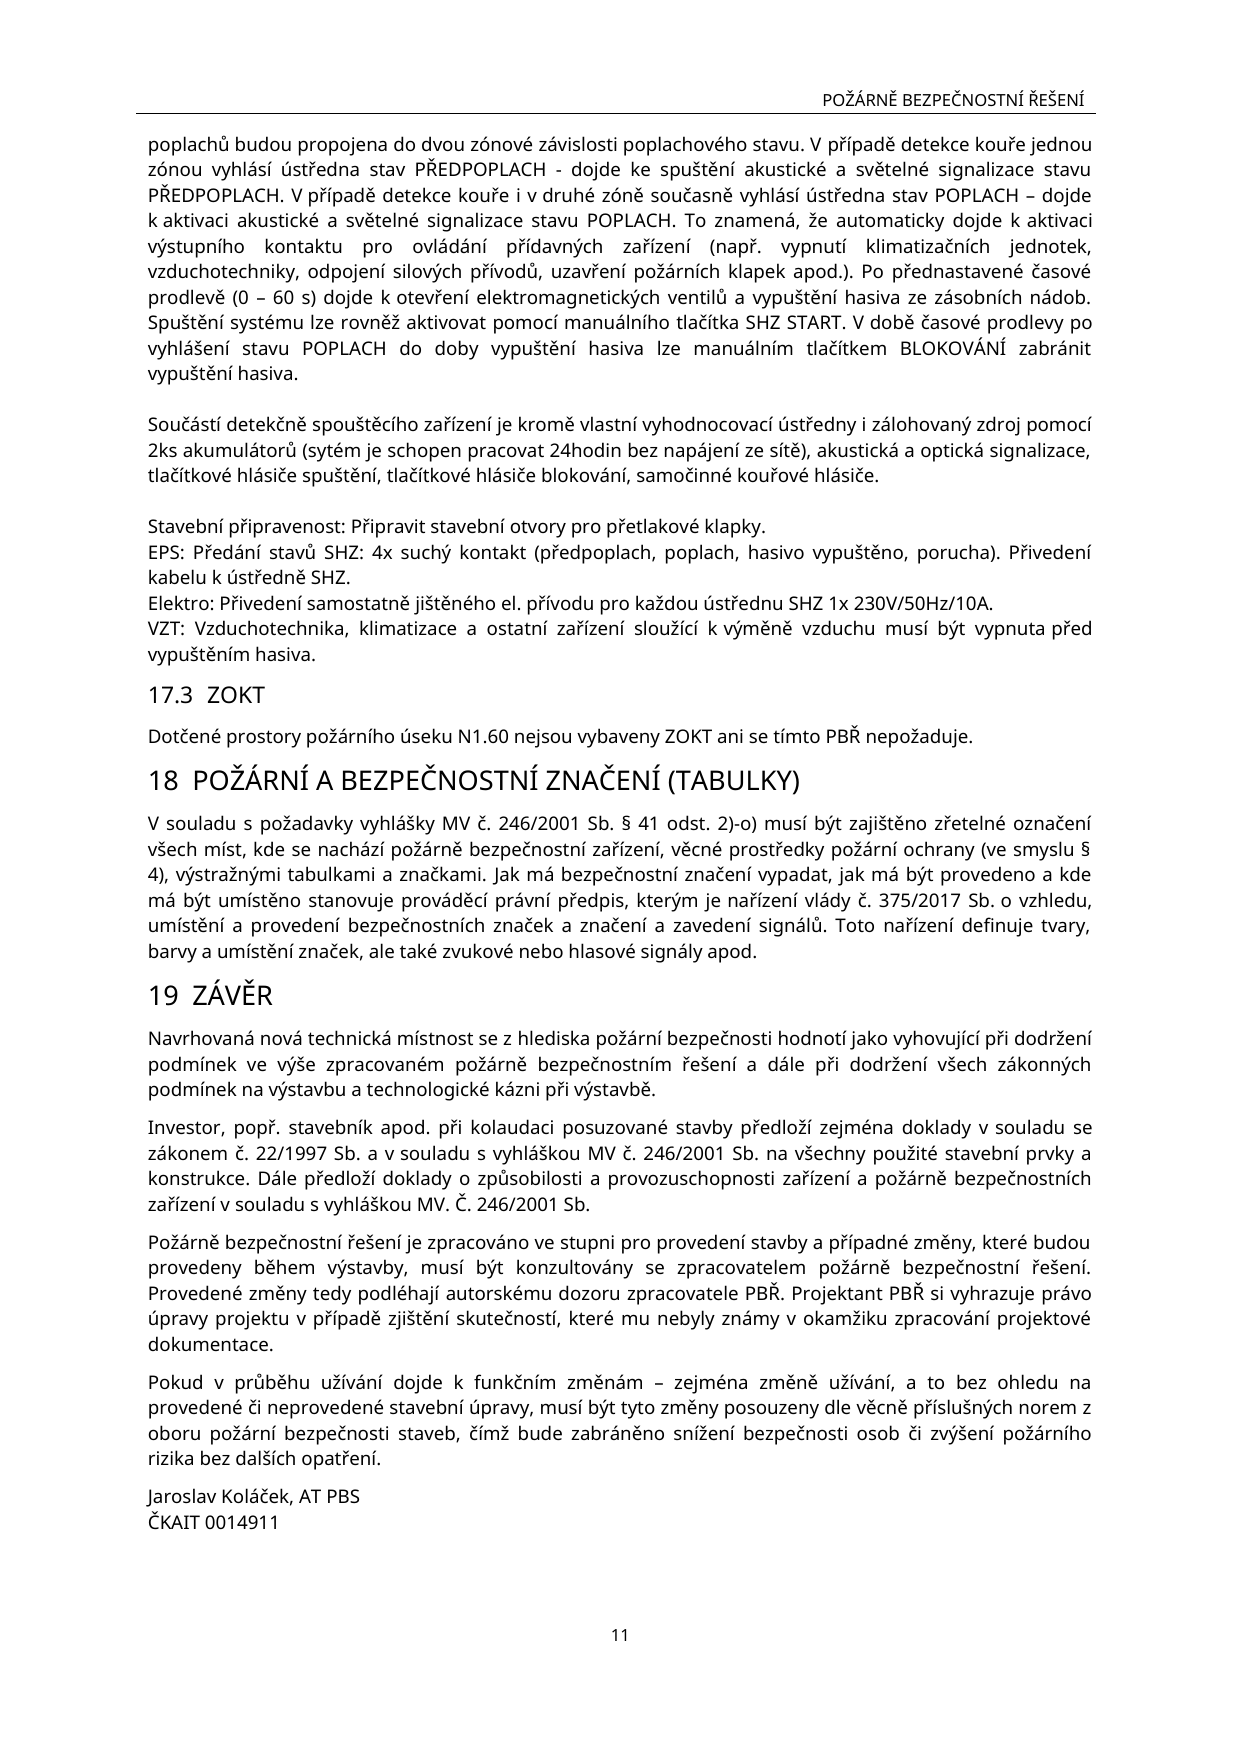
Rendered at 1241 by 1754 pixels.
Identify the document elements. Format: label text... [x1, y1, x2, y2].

text Pokud v průběhu užívání dojde k funkčním změnám – zejména změně užívání, a to bez ohledu na provedené či neprovedené stavební úpravy, musí být tyto změny posouzeny dle věcně příslušných norem z oboru požární bezpečnosti staveb, čímž bude zabráněno snížení bezpečnosti osob či zvýšení požárního rizika bez dalších opatření. [148, 1369, 1092, 1471]
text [148, 131, 1092, 386]
text V souladu s požadavky vyhlášky MV č. 246/2001 Sb. § 41 odst. 2)-o) musí být zajištěno zřetelné označení všech míst, kde se nachází požárně bezpečnostní zařízení, věcné prostředky požární ochrany (ve smyslu § 4), výstražnými tabulkami a značkami. Jak má bezpečnostní značení vypadat, jak má být provedeno a kde má být umístěno stanovuje prováděcí právní předpis, kterým je nařízení vlády č. 375/2017 Sb. o vzhledu, umístění a provedení bezpečnostních značek a značení a zavedení signálů. Toto nařízení definuje tvary, barvy a umístění značek, ale také zvukové nebo hlasové signály apod. [148, 810, 1092, 963]
text Elektro: Přivedení samostatně jištěného el. přívodu pro každou ústřednu SHZ 1x 230V/50Hz/10A. [148, 590, 1092, 616]
text EPS: Předání stavů SHZ: 4x suchý kontakt (předpoplach, poplach, hasivo vypuštěno, porucha). Přivedení kabelu k ústředně SHZ. [148, 539, 1092, 590]
text Součástí detekčně spouštěcího zařízení je kromě vlastní vyhodnocovací ústředny i zálohovaný zdroj pomocí 2ks akumulátorů (sytém je schopen pracovat 24hodin bez napájení ze sítě), akustická a optická signalizace, tlačítkové hlásiče spuštění, tlačítkové hlásiče blokování, samočinné kouřové hlásiče. [148, 412, 1092, 488]
text VZT: Vzduchotechnika, klimatizace a ostatní zařízení sloužící k výměně vzduchu musí být vypnuta před vypuštěním hasiva. [148, 616, 1092, 667]
text ČKAIT 0014911 [148, 1509, 1092, 1535]
text Stavební připravenost: Připravit stavební otvory pro přetlakové klapky. [148, 514, 1092, 539]
text Jaroslav Koláček, AT PBS [148, 1484, 1092, 1509]
text Dotčené prostory požárního úseku N1.60 nejsou vybaveny ZOKT ani se tímto PBŘ nepožaduje. [148, 723, 1092, 748]
text ZÁVĚR [148, 976, 1092, 1013]
text Navrhovaná nová technická místnost se z hlediska požární bezpečnosti hodnotí jako vyhovující při dodržení podmínek ve výše zpracovaném požárně bezpečnostním řešení a dále při dodržení všech zákonných podmínek na výstavbu a technologické kázni při výstavbě. [148, 1025, 1092, 1102]
text Investor, popř. stavebník apod. při kolaudaci posuzované stavby předloží zejména doklady v souladu se zákonem č. 22/1997 Sb. a v souladu s vyhláškou MV č. 246/2001 Sb. na všechny použité stavební prvky a konstrukce. Dále předloží doklady o způsobilosti a provozuschopnosti zařízení a požárně bezpečnostních zařízení v souladu s vyhláškou MV. Č. 246/2001 Sb. [148, 1114, 1092, 1217]
text ZOKT [148, 679, 1092, 711]
text POŽÁRNÍ A BEZPEČNOSTNÍ ZNAČENÍ (TABULKY) [148, 761, 1092, 798]
text Požárně bezpečnostní řešení je zpracováno ve stupni pro provedení stavby a případné změny, které budou provedeny během výstavby, musí být konzultovány se zpracovatelem požárně bezpečnostní řešení. Provedené změny tedy podléhají autorskému dozoru zpracovatele PBŘ. Projektant PBŘ si vyhrazuje právo úpravy projektu v případě zjištění skutečností, které mu nebyly známy v okamžiku zpracování projektové dokumentace. [148, 1229, 1092, 1357]
